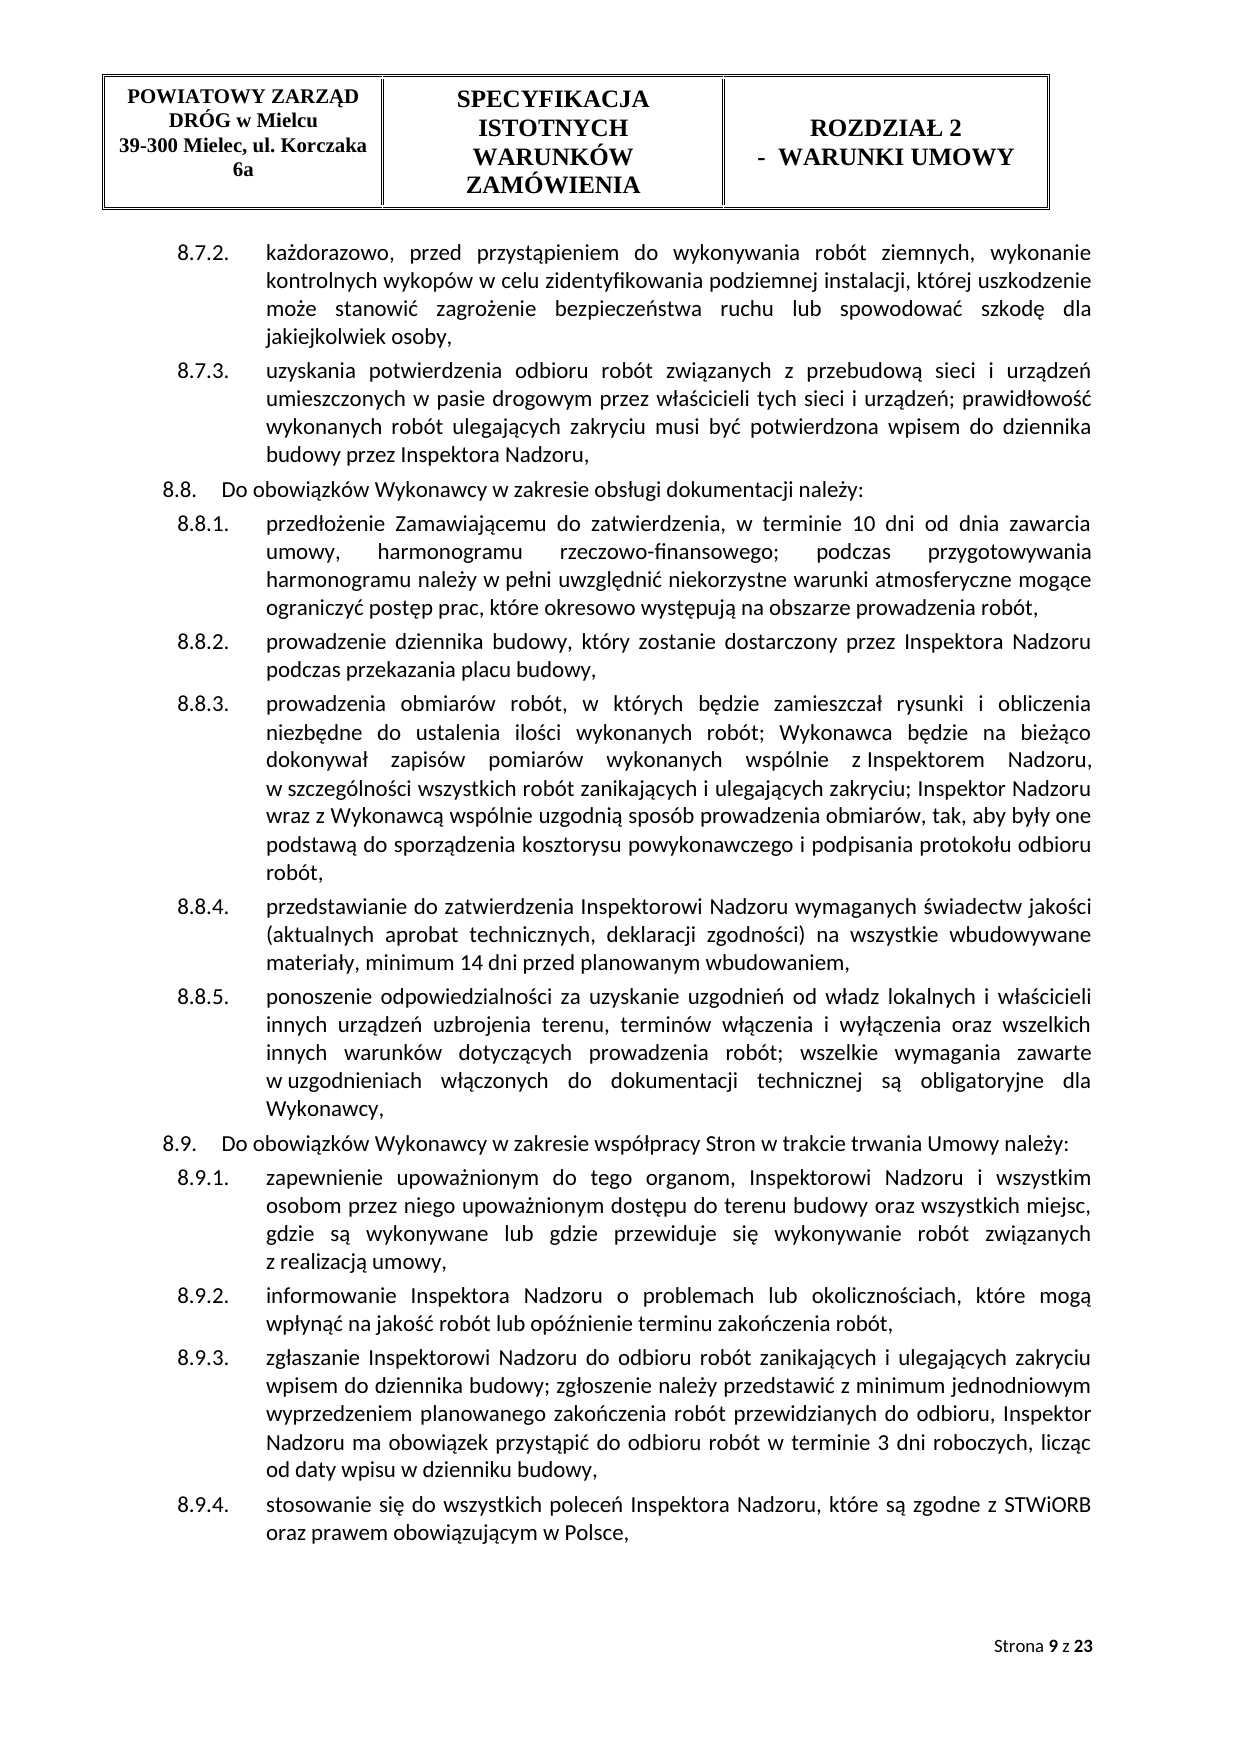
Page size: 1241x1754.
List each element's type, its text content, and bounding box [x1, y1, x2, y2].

subtitle uzyskania potwierdzenia odbioru robót związanych z przebudową sieci i urządzeń umieszczonych w pasie drogowym przez właścicieli tych sieci i urządzeń; prawidłowość wykonanych robót ulegających zakryciu musi być potwierdzona wpisem do dziennika budowy przez Inspektora Nadzoru, [177, 356, 1093, 468]
subtitle Do obowiązków Wykonawcy w zakresie współpracy Stron w trakcie trwania Umowy należy: [162, 1129, 1093, 1157]
subtitle przedstawianie do zatwierdzenia Inspektorowi Nadzoru wymaganych świadectw jakości (aktualnych aprobat technicznych, deklaracji zgodności) na wszystkie wbudowywane materiały, minimum 14 dni przed planowanym wbudowaniem, [177, 892, 1093, 976]
subtitle informowanie Inspektora Nadzoru o problemach lub okolicznościach, które mogą wpłynąć na jakość robót lub opóźnienie terminu zakończenia robót, [177, 1281, 1093, 1337]
subtitle prowadzenie dziennika budowy, który zostanie dostarczony przez Inspektora Nadzoru podczas przekazania placu budowy, [177, 627, 1093, 683]
subtitle każdorazowo, przed przystąpieniem do wykonywania robót ziemnych, wykonanie kontrolnych wykopów w celu zidentyfikowania podziemnej instalacji, której uszkodzenie może stanowić zagrożenie bezpieczeństwa ruchu lub spowodować szkodę dla jakiejkolwiek osoby, [177, 238, 1093, 350]
subtitle ponoszenie odpowiedzialności za uzyskanie uzgodnień od władz lokalnych i właścicieli innych urządzeń uzbrojenia terenu, terminów włączenia i wyłączenia oraz wszelkich innych warunków dotyczących prowadzenia robót; wszelkie wymagania zawarte w uzgodnieniach włączonych do dokumentacji technicznej są obligatoryjne dla Wykonawcy, [177, 982, 1093, 1122]
subtitle przedłożenie Zamawiającemu do zatwierdzenia, w terminie 10 dni od dnia zawarcia umowy, harmonogramu rzeczowo-finansowego; podczas przygotowywania harmonogramu należy w pełni uwzględnić niekorzystne warunki atmosferyczne mogące ograniczyć postęp prac, które okresowo występują na obszarze prowadzenia robót, [177, 509, 1093, 621]
subtitle prowadzenia obmiarów robót, w których będzie zamieszczał rysunki i obliczenia niezbędne do ustalenia ilości wykonanych robót; Wykonawca będzie na bieżąco dokonywał zapisów pomiarów wykonanych wspólnie z Inspektorem Nadzoru, w szczególności wszystkich robót zanikających i ulegających zakryciu; Inspektor Nadzoru wraz z Wykonawcą wspólnie uzgodnią sposób prowadzenia obmiarów, tak, aby były one podstawą do sporządzenia kosztorysu powykonawczego i podpisania protokołu odbioru robót, [177, 689, 1093, 886]
subtitle zapewnienie upoważnionym do tego organom, Inspektorowi Nadzoru i wszystkim osobom przez niego upoważnionym dostępu do terenu budowy oraz wszystkich miejsc, gdzie są wykonywane lub gdzie przewiduje się wykonywanie robót związanych z realizacją umowy, [177, 1163, 1093, 1275]
subtitle zgłaszanie Inspektorowi Nadzoru do odbioru robót zanikających i ulegających zakryciu wpisem do dziennika budowy; zgłoszenie należy przedstawić z minimum jednodniowym wyprzedzeniem planowanego zakończenia robót przewidzianych do odbioru, Inspektor Nadzoru ma obowiązek przystąpić do odbioru robót w terminie 3 dni roboczych, licząc od daty wpisu w dzienniku budowy, [177, 1343, 1093, 1484]
subtitle Do obowiązków Wykonawcy w zakresie obsługi dokumentacji należy: [162, 475, 1093, 503]
subtitle stosowanie się do wszystkich poleceń Inspektora Nadzoru, które są zgodne z STWiORB oraz prawem obowiązującym w Polsce, [177, 1490, 1093, 1546]
